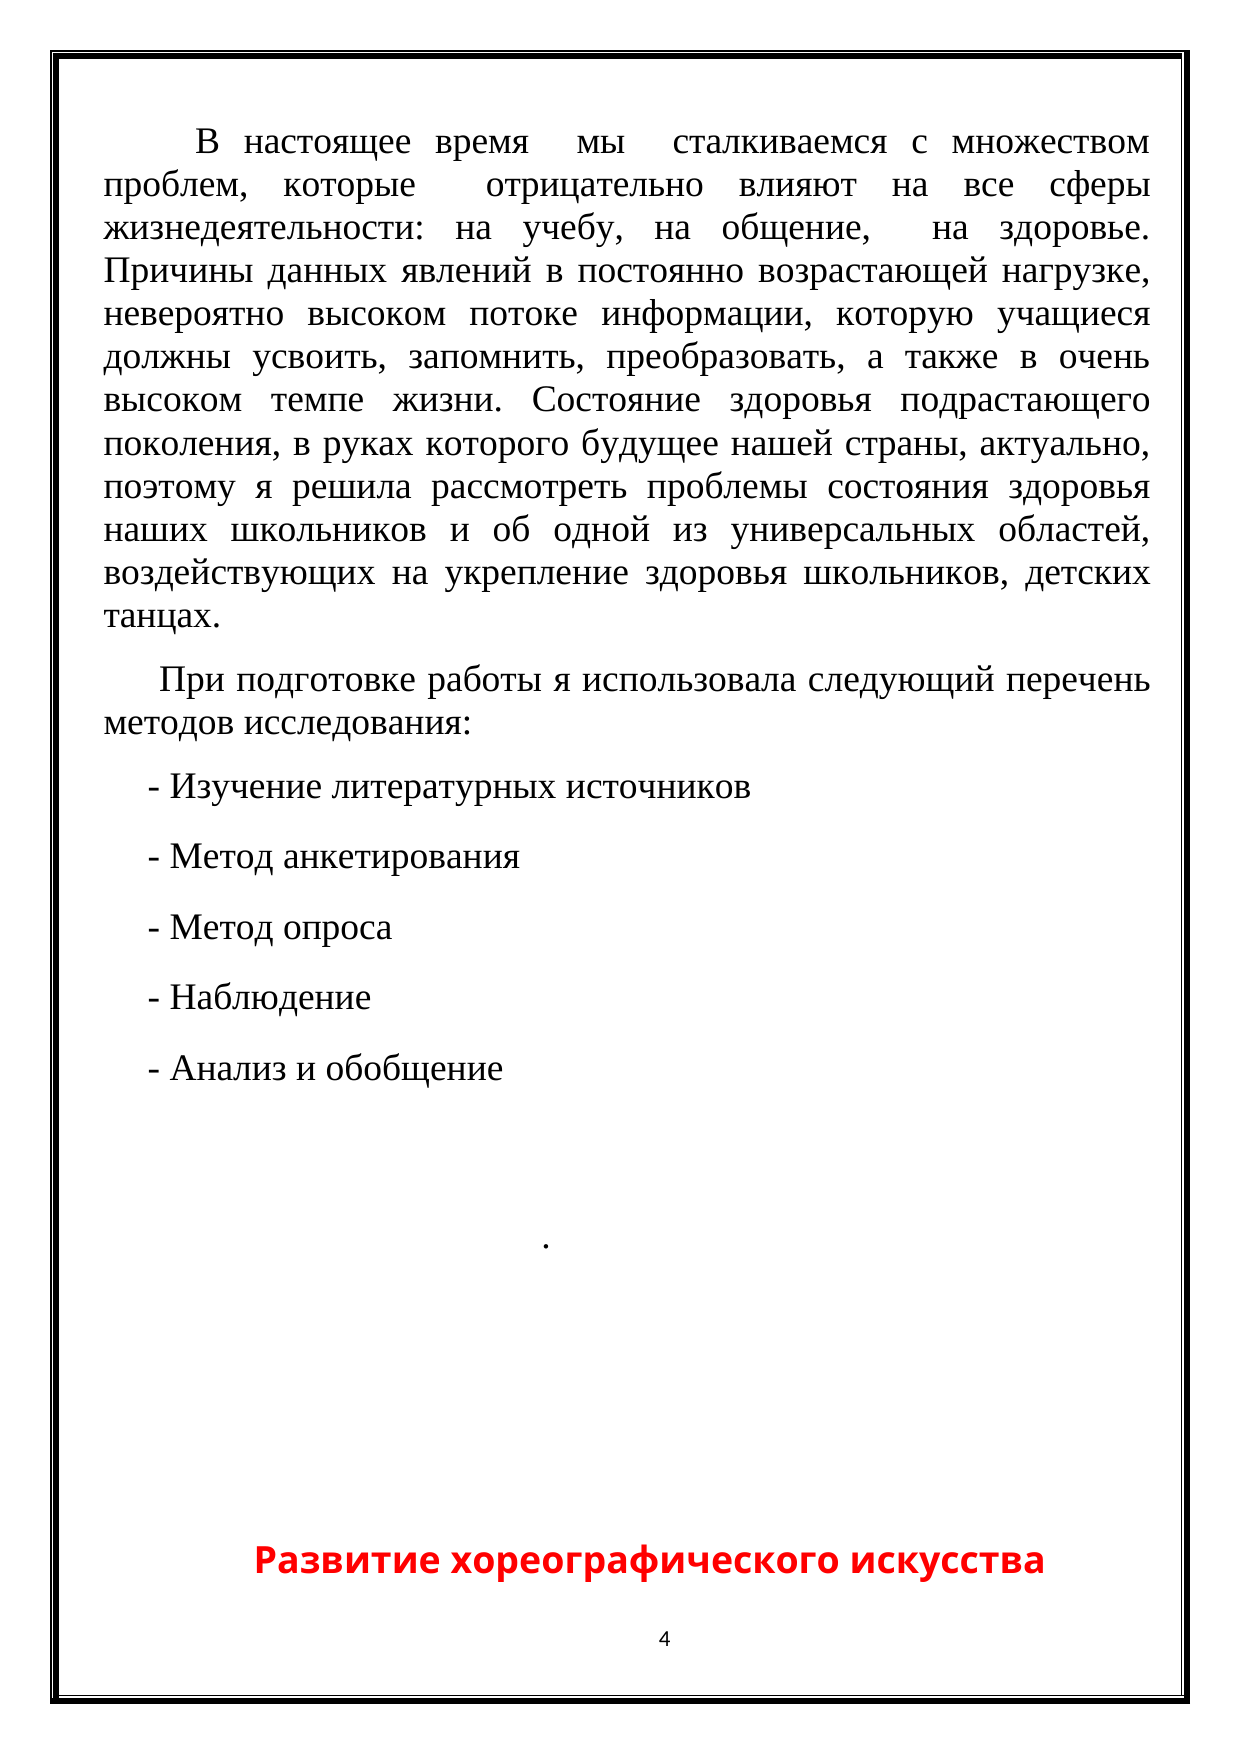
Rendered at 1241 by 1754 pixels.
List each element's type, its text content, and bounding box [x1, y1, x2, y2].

text - Метод анкетирования [103, 834, 1152, 877]
text В настоящее время мы сталкиваемся с множеством проблем, которые отрицательно влияют на все сферы жизнедеятельности: на учебу, на общение, на здоровье. Причины данных явлений в постоянно возрастающей нагрузке, невероятно высоком потоке информации, которую учащиеся должны усвоить, запомнить, преобразовать, а также в очень высоком темпе жизни. Состояние здоровья подрастающего поколения, в руках которого будущее нашей страны, актуально, поэтому я решила рассмотреть проблемы состояния здоровья наших школьников и об одной из универсальных областей, воздействующих на укрепление здоровья школьников, детских танцах. [103, 118, 1152, 636]
text - Изучение литературных источников [103, 763, 1152, 807]
text - Анализ и обобщение [103, 1045, 1152, 1088]
text - Наблюдение [103, 975, 1152, 1018]
text - Метод опроса [103, 904, 1152, 947]
text Развитие хореографического искусства [103, 1533, 1152, 1584]
text . [103, 1213, 1152, 1256]
text При подготовке работы я использовала следующий перечень методов исследования: [103, 656, 1152, 743]
